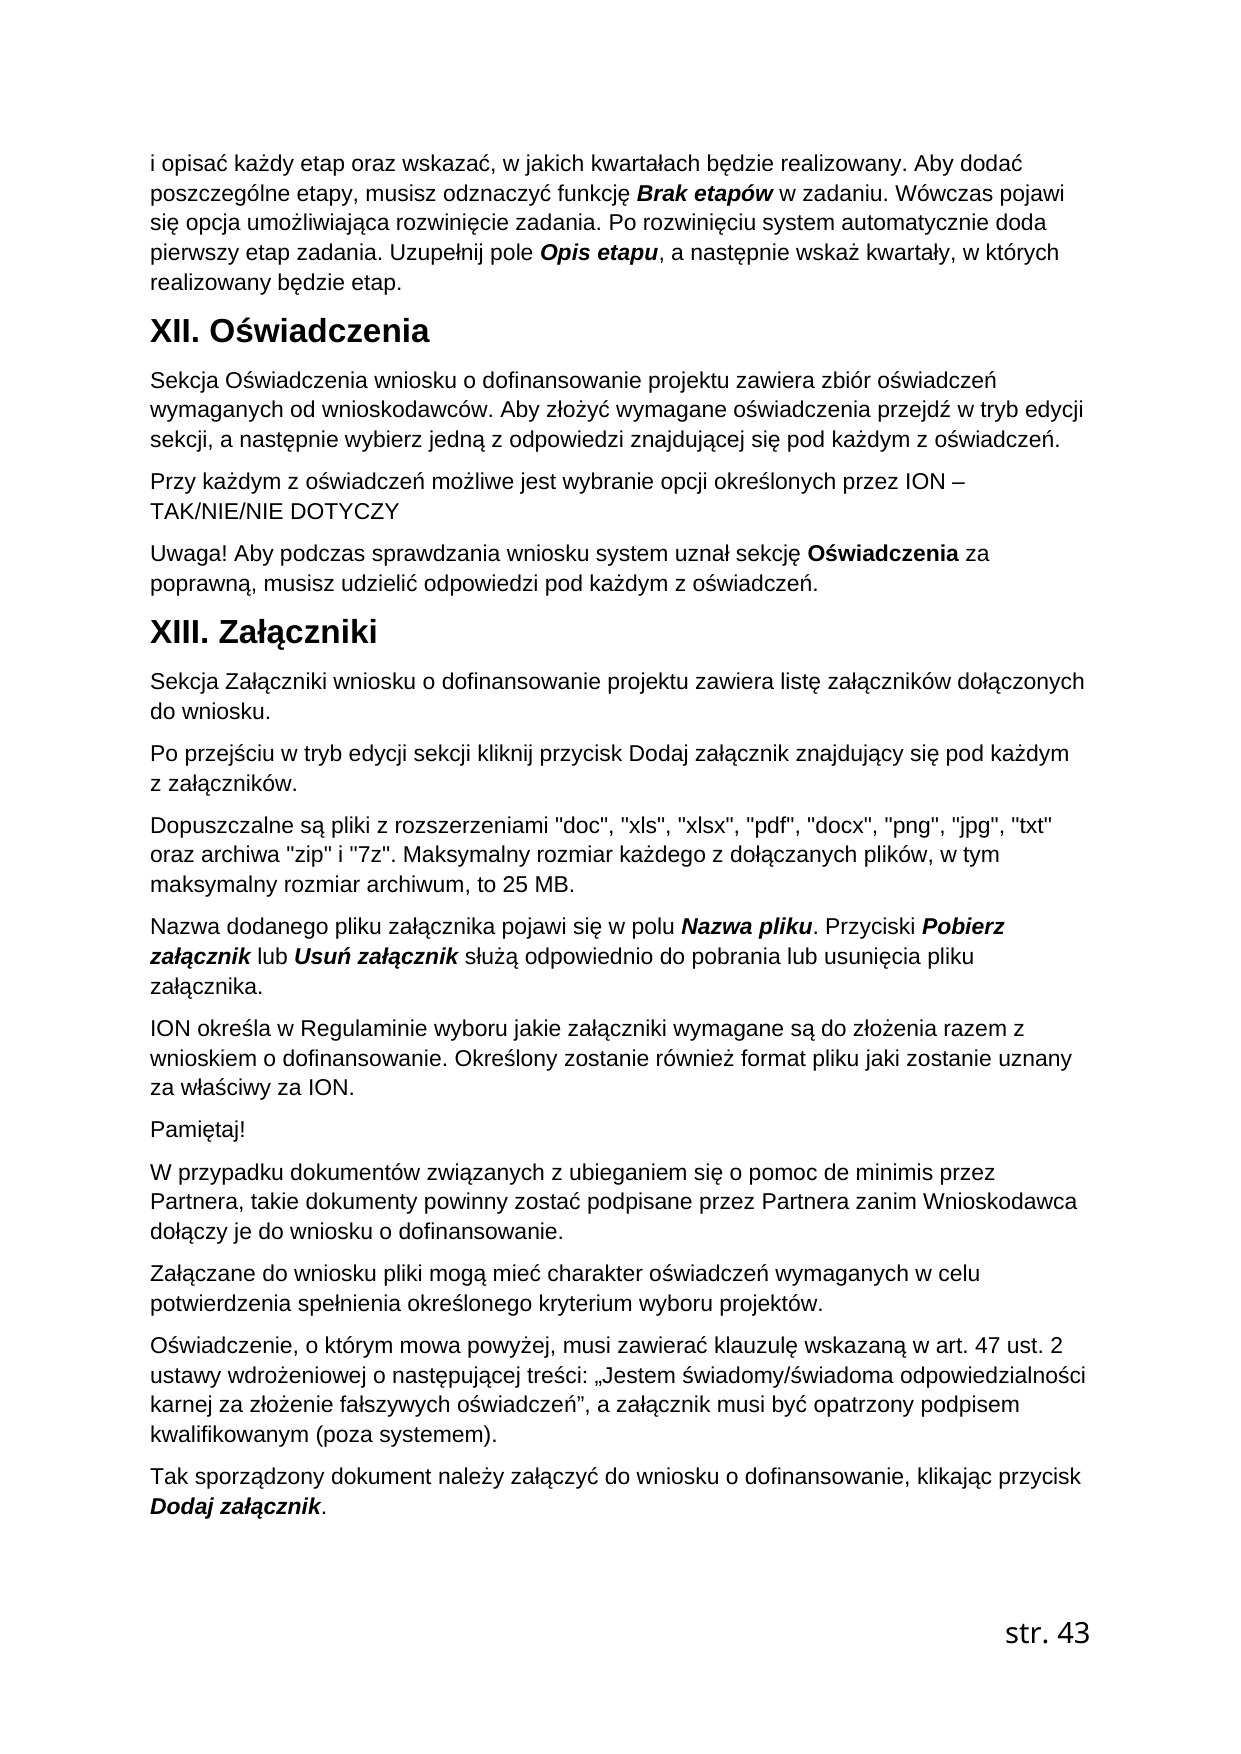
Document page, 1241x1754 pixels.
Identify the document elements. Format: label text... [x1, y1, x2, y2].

text Tak sporządzony dokument należy załączyć do wniosku o dofinansowanie, klikając przycisk Dodaj załącznik. [150, 1463, 1090, 1519]
text Uwaga! Aby podczas sprawdzania wniosku system uznał sekcję Oświadczenia za poprawną, musisz udzielić odpowiedzi pod każdym z oświadczeń. [150, 540, 1090, 596]
subtitle XII. Oświadczenia [150, 311, 1090, 349]
subtitle XIII. Załączniki [150, 612, 1090, 651]
text Nazwa dodanego pliku załącznika pojawi się w polu Nazwa pliku. Przyciski Pobierz załącznik lub Usuń załącznik służą odpowiednio do pobrania lub usunięcia pliku załącznika. [150, 913, 1090, 999]
text Sekcja Załączniki wniosku o dofinansowanie projektu zawiera listę załączników dołączonych do wniosku. [150, 668, 1090, 724]
text Dopuszczalne są pliki z rozszerzeniami "doc", "xls", "xlsx", "pdf", "docx", "png", "jpg", "txt" oraz archiwa "zip" i "7z". Maksymalny rozmiar każdego z dołączanych plików, w tym maksymalny rozmiar archiwum, to 25 MB. [150, 812, 1090, 897]
text Sekcja Oświadczenia wniosku o dofinansowanie projektu zawiera zbiór oświadczeń wymaganych od wnioskodawców. Aby złożyć wymagane oświadczenia przejdź w tryb edycji sekcji, a następnie wybierz jedną z odpowiedzi znajdującej się pod każdym z oświadczeń. [150, 367, 1090, 452]
text Przy każdym z oświadczeń możliwe jest wybranie opcji określonych przez ION – TAK/NIE/NIE DOTYCZY [150, 468, 1090, 524]
text Załączane do wniosku pliki mogą mieć charakter oświadczeń wymaganych w celu potwierdzenia spełnienia określonego kryterium wyboru projektów. [150, 1260, 1090, 1316]
text ION określa w Regulaminie wyboru jakie załączniki wymagane są do złożenia razem z wnioskiem o dofinansowanie. Określony zostanie również format pliku jaki zostanie uznany za właściwy za ION. [150, 1015, 1090, 1101]
text W przypadku dokumentów związanych z ubieganiem się o pomoc de minimis przez Partnera, takie dokumenty powinny zostać podpisane przez Partnera zanim Wnioskodawca dołączy je do wniosku o dofinansowanie. [150, 1158, 1090, 1244]
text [150, 150, 1090, 295]
text Po przejściu w tryb edycji sekcji kliknij przycisk Dodaj załącznik znajdujący się pod każdym z załączników. [150, 740, 1090, 796]
text Oświadczenie, o którym mowa powyżej, musi zawierać klauzulę wskazaną w art. 47 ust. 2 ustawy wdrożeniowej o następującej treści: „Jestem świadomy/świadoma odpowiedzialności karnej za złożenie fałszywych oświadczeń”, a załącznik musi być opatrzony podpisem kwalifikowanym (poza systemem). [150, 1332, 1090, 1447]
text Pamiętaj! [150, 1116, 1090, 1143]
